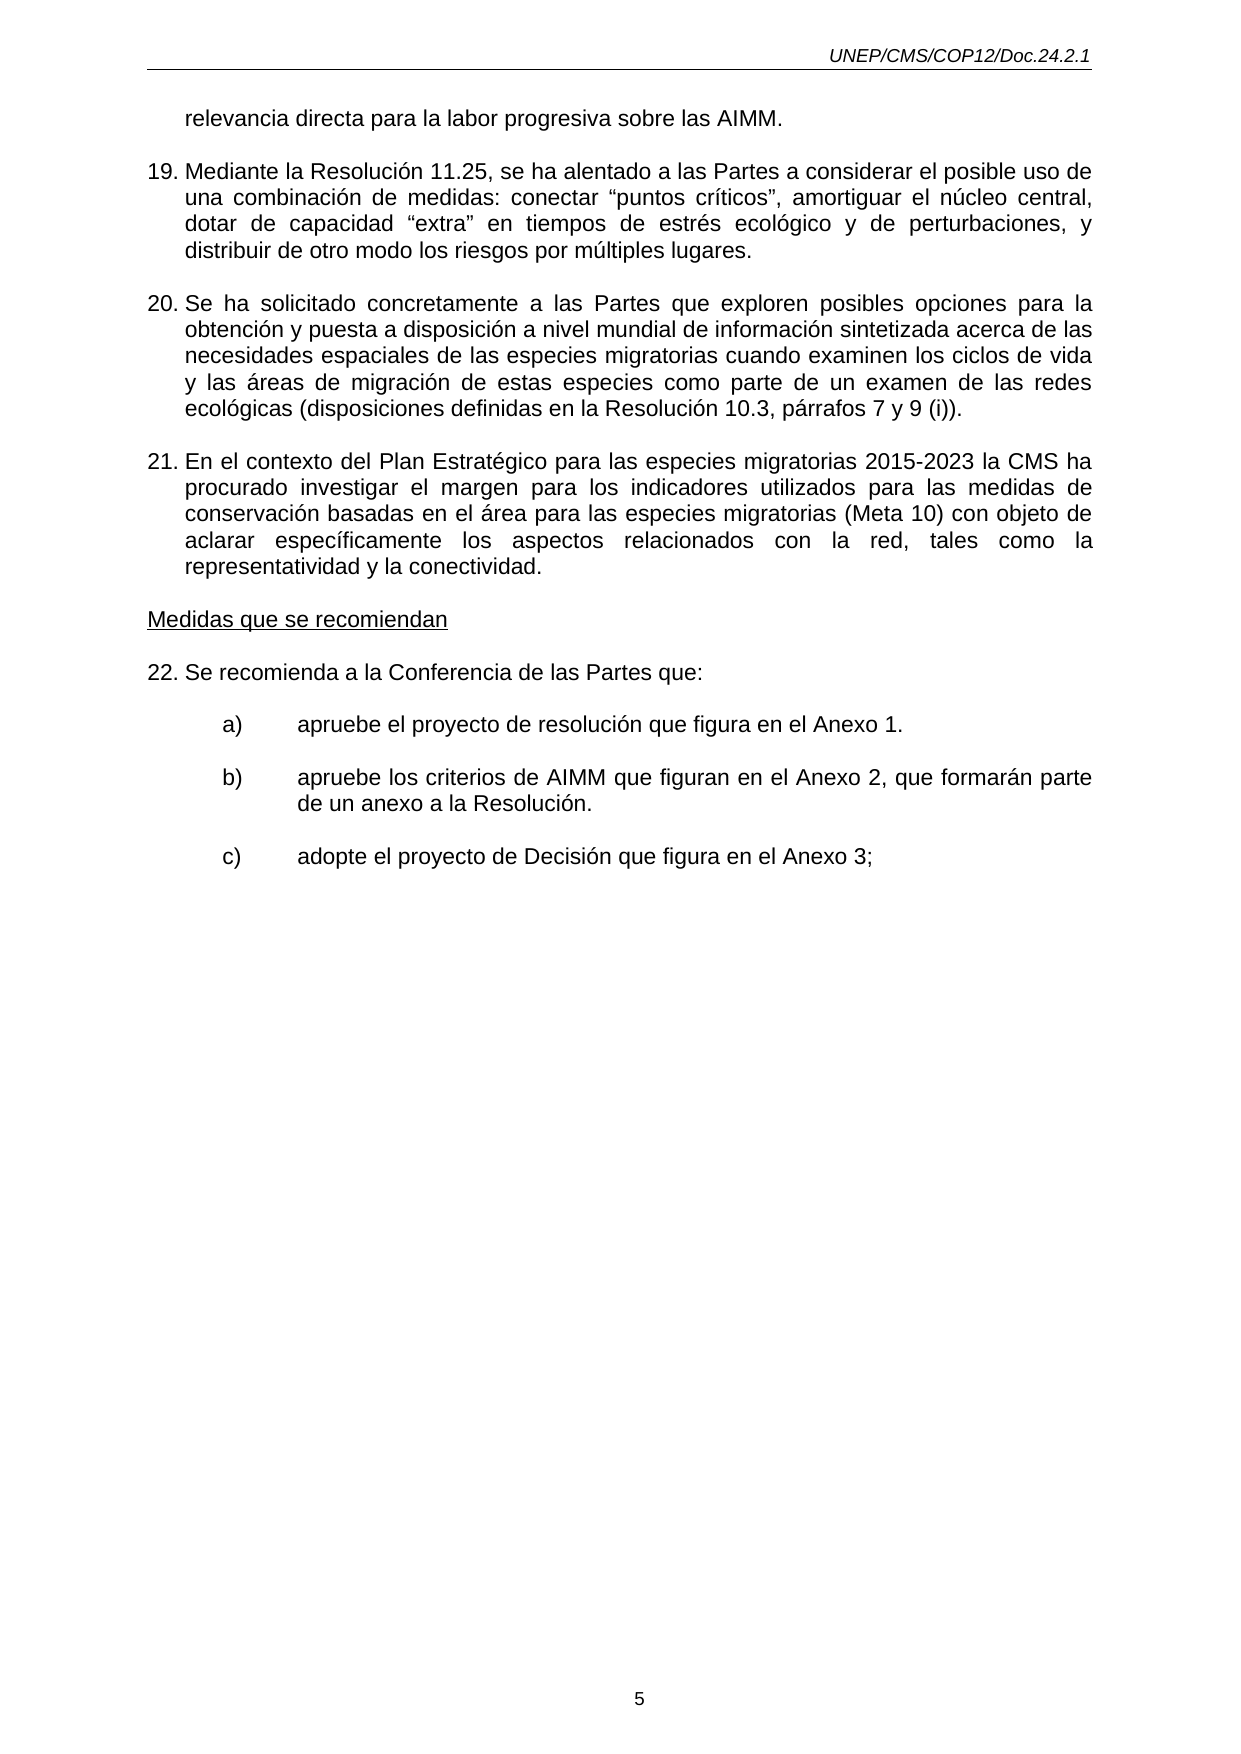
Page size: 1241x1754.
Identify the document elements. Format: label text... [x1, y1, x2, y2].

list adopte el proyecto de Decisión que figura en el Anexo 3; [222, 843, 1093, 869]
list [147, 105, 1093, 131]
list Se recomienda a la Conferencia de las Partes que: [147, 658, 1093, 685]
list En el contexto del Plan Estratégico para las especies migratorias 2015-2023 la CMS ha procurado investigar el margen para los indicadores utilizados para las medidas de conservación basadas en el área para las especies migratorias (Meta 10) con objeto de aclarar específicamente los aspectos relacionados con la red, tales como la representatividad y la conectividad. [147, 448, 1093, 579]
list apruebe los criterios de AIMM que figuran en el Anexo 2, que formarán parte de un anexo a la Resolución. [222, 764, 1093, 817]
list Mediante la Resolución 11.25, se ha alentado a las Partes a considerar el posible uso de una combinación de medidas: conectar “puntos críticos”, amortiguar el núcleo central, dotar de capacidad “extra” en tiempos de estrés ecológico y de perturbaciones, y distribuir de otro modo los riesgos por múltiples lugares. [147, 158, 1093, 263]
list Se ha solicitado concretamente a las Partes que exploren posibles opciones para la obtención y puesta a disposición a nivel mundial de información sintetizada acerca de las necesidades espaciales de las especies migratorias cuando examinen los ciclos de vida y las áreas de migración de estas especies como parte de un examen de las redes ecológicas (disposiciones definidas en la Resolución 10.3, párrafos 7 y 9 (i)). [147, 289, 1093, 421]
list apruebe el proyecto de resolución que figura en el Anexo 1. [222, 711, 1093, 737]
text Medidas que se recomiendan [147, 606, 1093, 632]
